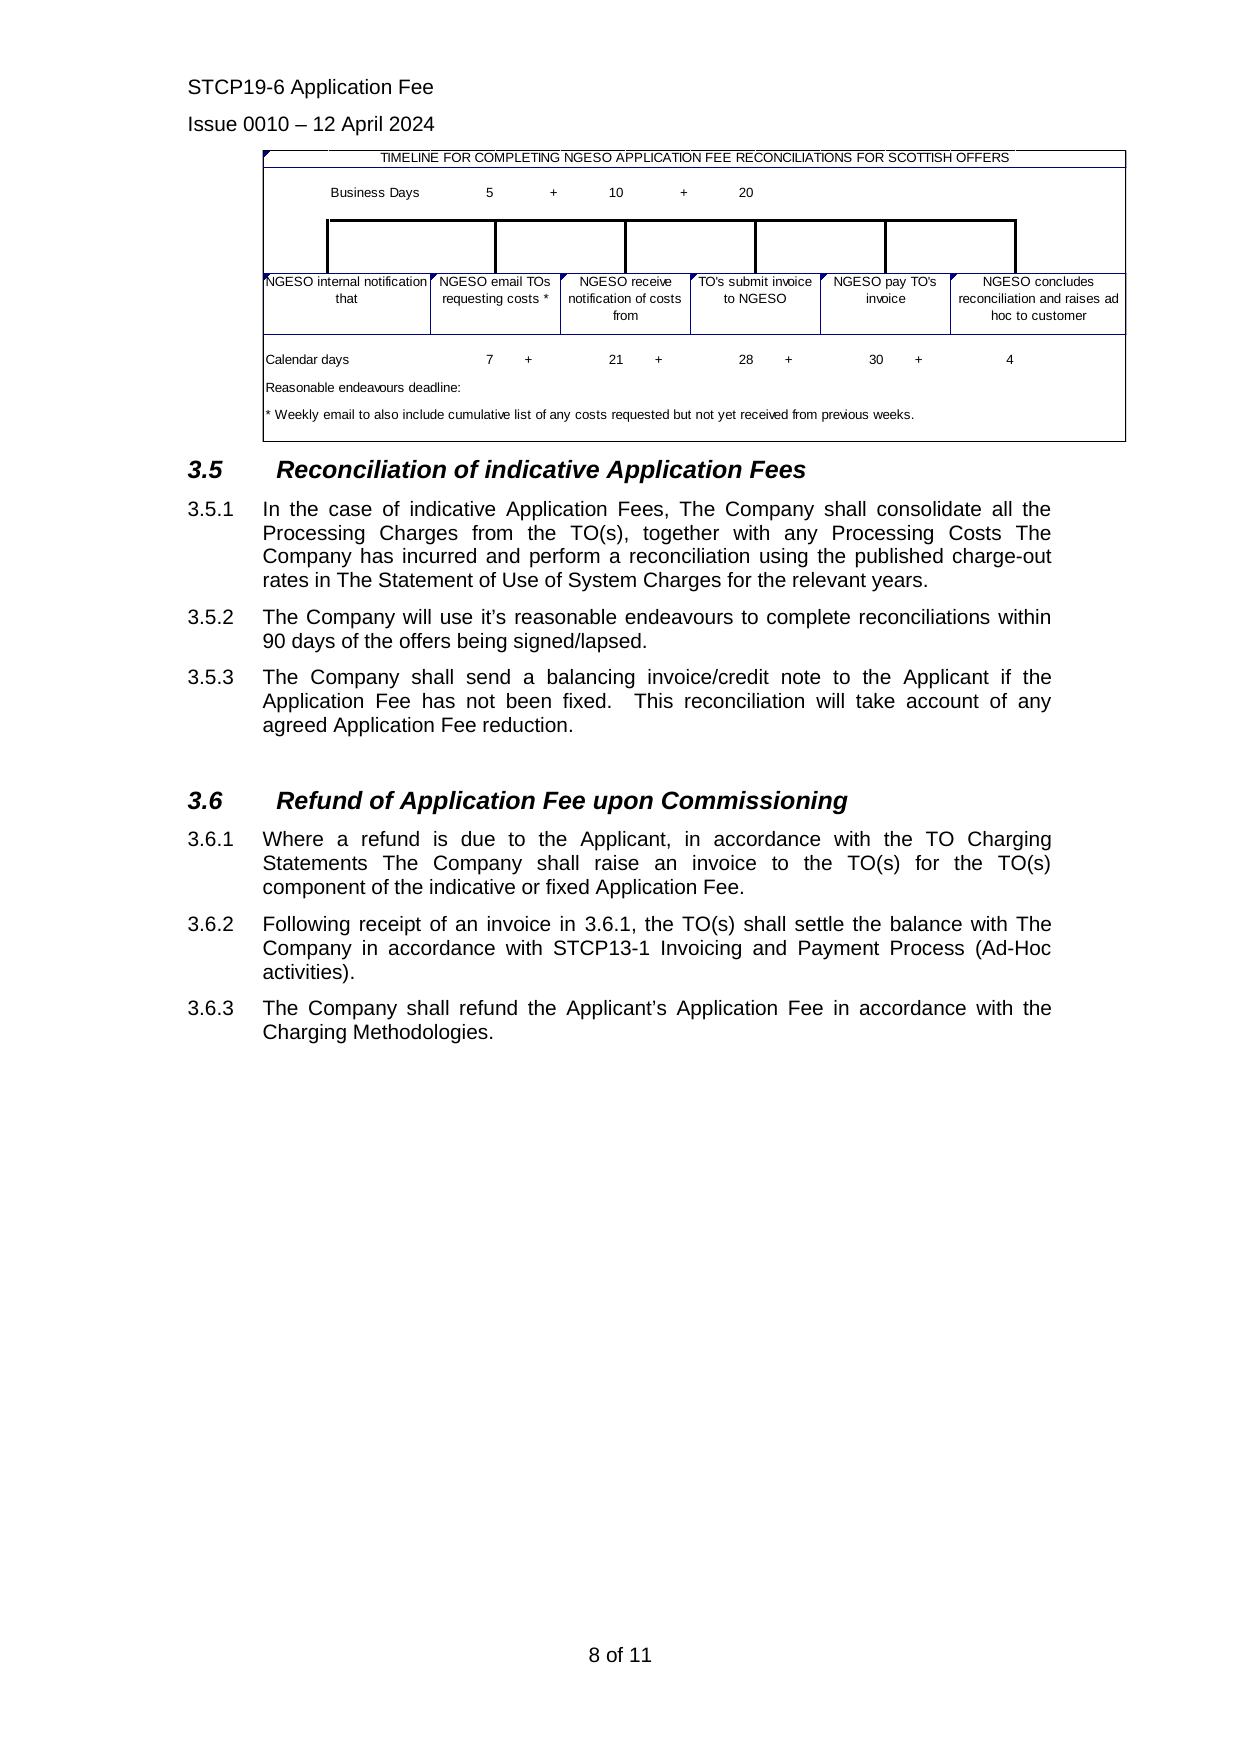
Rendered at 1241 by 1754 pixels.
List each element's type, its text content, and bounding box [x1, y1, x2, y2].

subtitle The Company shall refund the Applicant’s Application Fee in accordance with the Charging Methodologies. [187, 996, 1053, 1044]
subtitle Where a refund is due to the Applicant, in accordance with the TO Charging Statements The Company shall raise an invoice to the TO(s) for the TO(s) component of the indicative or fixed Application Fee. [187, 827, 1053, 899]
subtitle In the case of indicative Application Fees, The Company shall consolidate all the Processing Charges from the TO(s), together with any Processing Costs The Company has incurred and perform a reconciliation using the published charge-out rates in The Statement of Use of System Charges for the relevant years. [187, 496, 1053, 592]
subtitle Reconciliation of indicative Application Fees [187, 455, 1053, 484]
subtitle Refund of Application Fee upon Commissioning [187, 786, 1053, 815]
subtitle The Company will use it’s reasonable endeavours to complete reconciliations within 90 days of the offers being signed/lapsed. [187, 605, 1053, 653]
subtitle The Company shall send a balancing invoice/credit note to the Applicant if the Application Fee has not been fixed. This reconciliation will take account of any agreed Application Fee reduction. [187, 665, 1053, 737]
subtitle Following receipt of an invoice in 3.6.1, the TO(s) shall settle the balance with The Company in accordance with STCP13-1 Invoicing and Payment Process (Ad-Hoc activities). [187, 912, 1053, 983]
